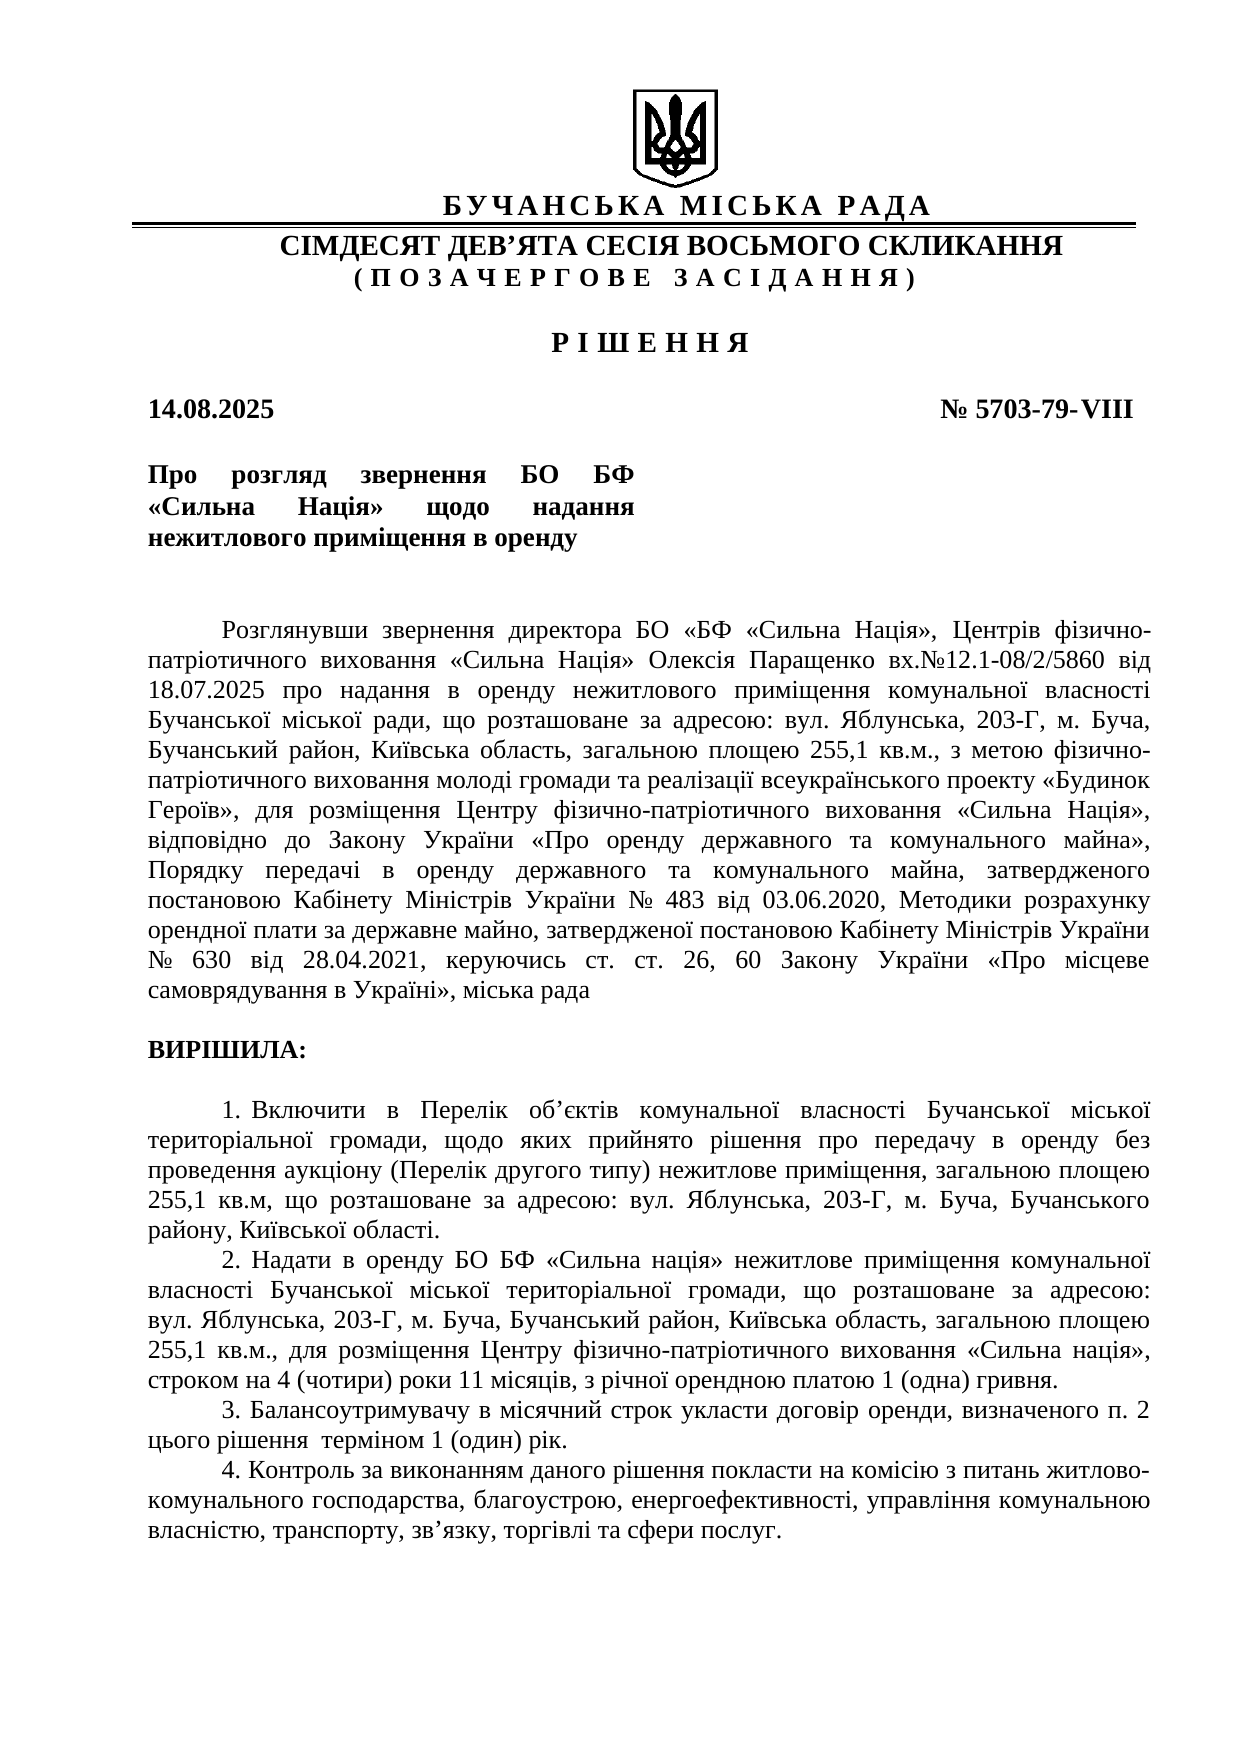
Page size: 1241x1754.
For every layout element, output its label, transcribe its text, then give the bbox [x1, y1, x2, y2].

text 4. Контроль за виконанням даного рішення покласти на комісію з питань житлово-комунального господарства, благоустрою, енергоефективності, управління комунальною власністю, транспорту, зв’язку, торгівлі та сфери послуг. [148, 1454, 1152, 1544]
list Включити в Перелік об’єктів комунальної власності Бучанської міської територіальної громади, щодо яких прийнято рішення про передачу в оренду без проведення аукціону (Перелік другого типу) нежитлове приміщення, загальною площею 255,1 кв.м, що розташоване за адресою: вул. Яблунська, 203-Г, м. Буча, Бучанського району, Київської області. [148, 1094, 1152, 1244]
text РІШЕННЯ [148, 325, 1152, 359]
text ВИРІШИЛА: [148, 1034, 1152, 1064]
list Надати в оренду БО БФ «Сильна нація» нежитлове приміщення комунальної власності Бучанської міської територіальної громади, що розташоване за адресою: вул. Яблунська, 203-Г, м. Буча, Бучанський район, Київська область, загальною площею 255,1 кв.м., для розміщення Центру фізично-патріотичного виховання «Сильна нація», строком на 4 (чотири) роки 11 місяців, з річної орендною платою 1 (одна) гривня. [148, 1244, 1152, 1394]
text БУЧАНСЬКА МІСЬКА РАДА [148, 188, 1152, 222]
picture [631, 88, 720, 189]
text 3. Балансоутримувачу в місячний строк укласти договір оренди, визначеного п. 2 цього рішення терміном 1 (один) рік. [148, 1394, 1152, 1454]
table_header СІМДЕСЯТ ДЕВ’ЯТА СЕСІЯ ВОСЬМОГО СКЛИКАННЯ (ПОЗАЧЕРГОВЕ ЗАСІДАННЯ) [132, 228, 1136, 325]
text Про розгляд звернення БО БФ «Сильна Нація» щодо надання нежитлового приміщення в оренду [148, 458, 635, 552]
text Розглянувши звернення директора БО «БФ «Сильна Нація», Центрів фізично-патріотичного виховання «Сильна Нація» Олексія Паращенко вх.№12.1-08/2/5860 від 18.07.2025 про надання в оренду нежитлового приміщення комунальної власності Бучанської міської ради, що розташоване за адресою: вул. Яблунська, 203-Г, м. Буча, Бучанський район, Київська область, загальною площею 255,1 кв.м., з метою фізично-патріотичного виховання молоді громади та реалізації всеукраїнського проекту «Будинок Героїв», для розміщення Центру фізично-патріотичного виховання «Сильна Нація», відповідно до Закону України «Про оренду державного та комунального майна», Порядку передачі в оренду державного та комунального майна, затвердженого постановою Кабінету Міністрів України № 483 від 03.06.2020, Методики розрахунку орендної плати за державне майно, затвердженої постановою Кабінету Міністрів України № 630 від 28.04.2021, керуючись ст. ст. 26, 60 Закону України «Про місцеве самоврядування в Україні», міська рада [148, 614, 1152, 1004]
text 14.08.2025 № 5703-79-VIII [148, 392, 1152, 425]
